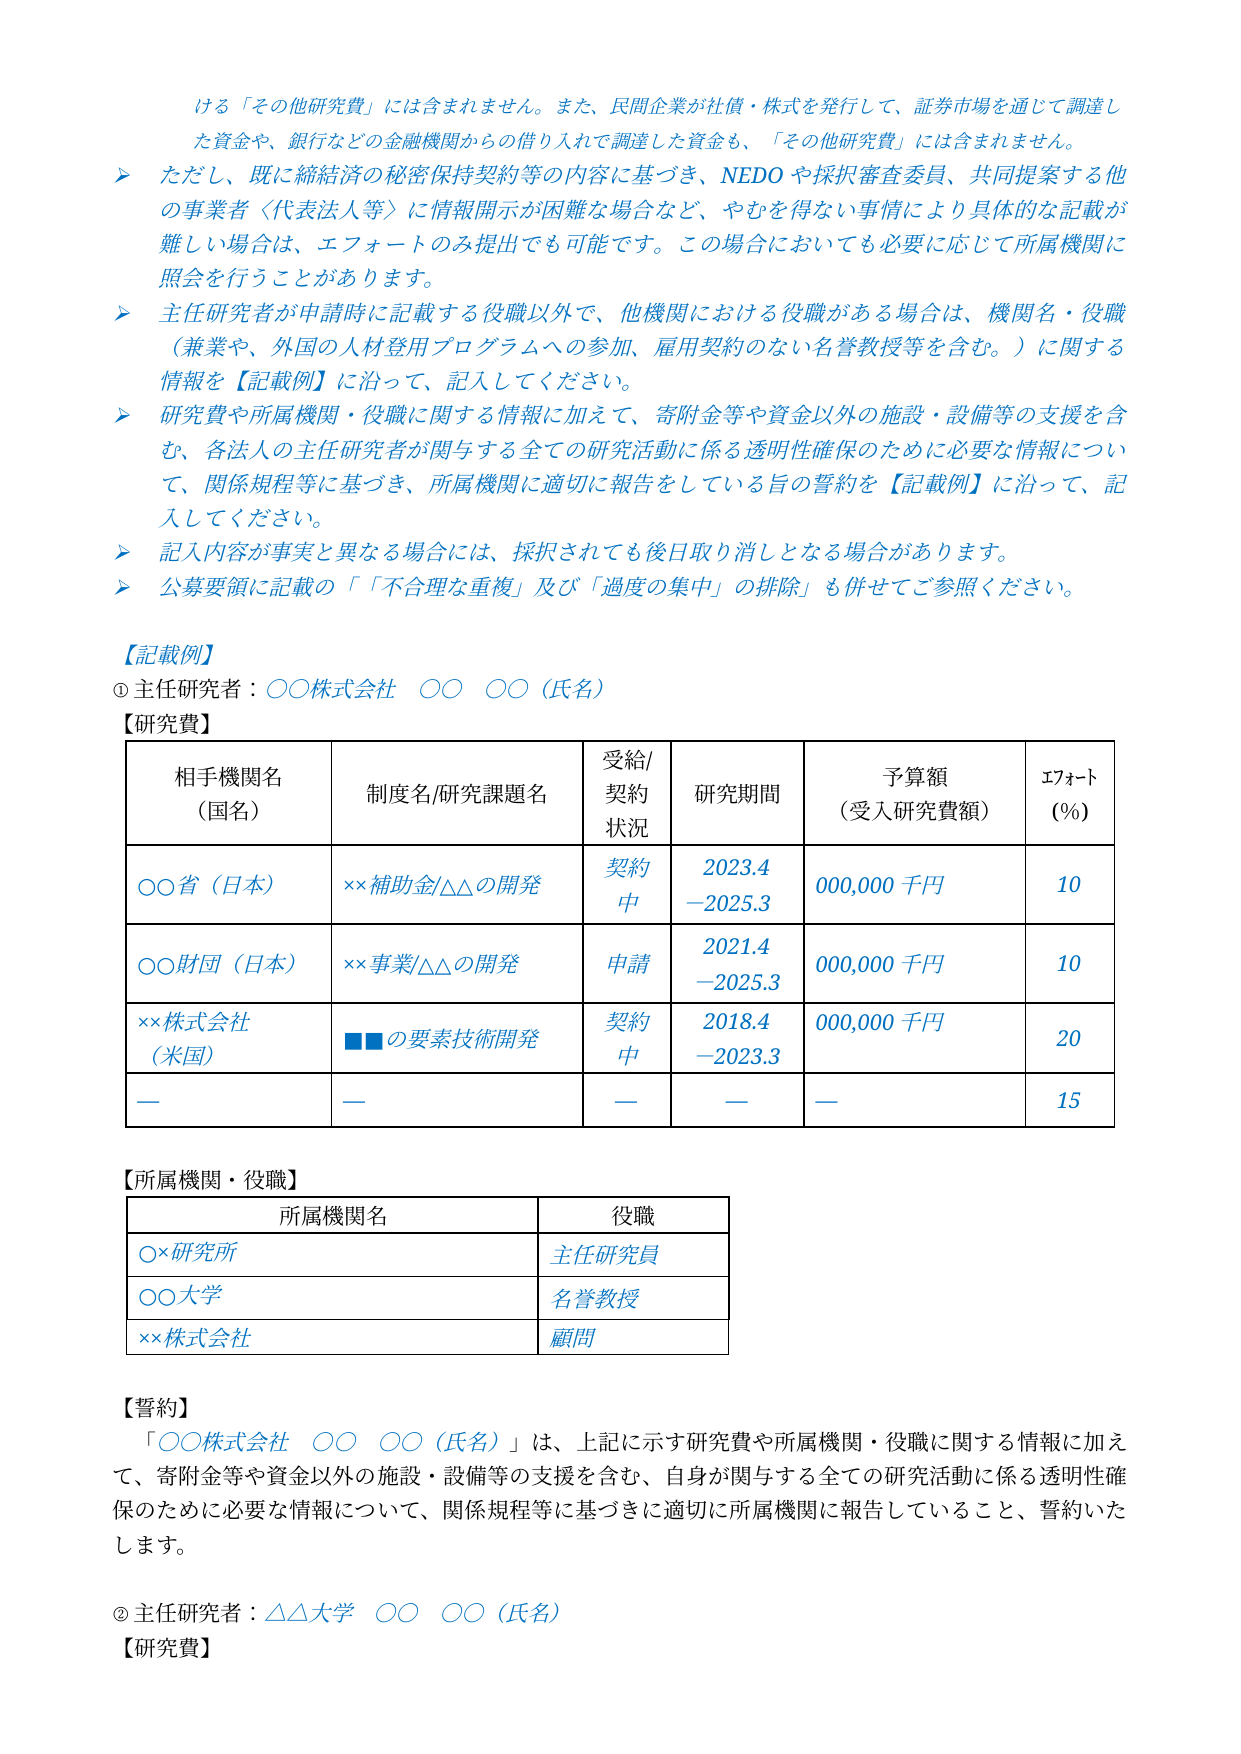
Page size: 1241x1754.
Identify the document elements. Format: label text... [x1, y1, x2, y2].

text ②主任研究者：△△大学 ○○ ○○（氏名） [112, 1595, 1128, 1629]
table_cell 000,000千円 [805, 846, 1025, 923]
table_cell 顧問 [539, 1320, 728, 1354]
table_cell ■■の要素技術開発 [332, 1004, 582, 1072]
table_cell ― [805, 1074, 1025, 1126]
table_cell 000,000千円 [805, 925, 1025, 1002]
table_cell 20 [1026, 1004, 1114, 1072]
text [143, 89, 1128, 157]
table_cell 000,000千円 [805, 1004, 1025, 1072]
text 【研究費】 [112, 706, 1128, 740]
table_header 予算額 （受入研究費額） [805, 742, 1025, 844]
table_cell ○○財団（日本） [127, 925, 331, 1002]
table_cell 2021.4 －2025.3 [672, 925, 803, 1002]
list 記入内容が事実と異なる場合には、採択されても後日取り消しとなる場合があります。 [112, 534, 1128, 568]
table_cell 主任研究員 [539, 1234, 728, 1276]
table_header 制度名/研究課題名 [332, 742, 582, 844]
text 【研究費】 [112, 1629, 1128, 1664]
table_cell 2018.4 －2023.3 [672, 1004, 803, 1072]
table_cell ××株式会社 （米国） [127, 1004, 331, 1072]
table_cell ○○大学 [128, 1277, 537, 1319]
table_header ｴﾌｫｰﾄ (％) [1026, 742, 1114, 844]
list 主任研究者が申請時に記載する役職以外で、他機関における役職がある場合は、機関名・役職（兼業や、外国の人材登用プログラムへの参加、雇用契約のない名誉教授等を含む。）に関する情報を【記載例】に沿って、記入してください。 [112, 294, 1128, 397]
table_cell 契約中 [584, 1004, 670, 1072]
table_cell 10 [1026, 925, 1114, 1002]
table_cell 10 [1026, 846, 1114, 923]
table_header 相手機関名 （国名） [127, 742, 331, 844]
table_cell ― [127, 1074, 331, 1126]
table_cell ○×研究所 [128, 1234, 537, 1276]
table_cell 契約中 [584, 846, 670, 923]
table_header 所属機関名 [128, 1198, 537, 1232]
text 「○○株式会社 ○○ ○○（氏名）」は、上記に示す研究費や所属機関・役職に関する情報に加えて、寄附金等や資金以外の施設・設備等の支援を含む、自身が関与する全ての研究活動に係る透明性確保のために必要な情報について、関係規程等に基づきに適切に所属機関に報告していること、誓約いたします。 [112, 1424, 1128, 1561]
table_cell ××事業/△△の開発 [332, 925, 582, 1002]
table_header 役職 [539, 1198, 728, 1232]
table_header 研究期間 [672, 742, 803, 844]
table_cell 2023.4 －2025.3 [672, 846, 803, 923]
text 【誓約】 [112, 1389, 1128, 1424]
table_cell ○○省（日本） [127, 846, 331, 923]
table_header 受給/契約 状況 [584, 742, 670, 844]
table_cell ××補助金/△△の開発 [332, 846, 582, 923]
table_cell 申請 [584, 925, 670, 1002]
text 【所属機関・役職】 [112, 1162, 1128, 1196]
table_cell ××株式会社 [127, 1320, 537, 1354]
table_cell 名誉教授 [539, 1277, 728, 1319]
list ただし、既に締結済の秘密保持契約等の内容に基づき、NEDOや採択審査委員、共同提案する他の事業者〈代表法人等〉に情報開示が困難な場合など、やむを得ない事情により具体的な記載が難しい場合は、エフォートのみ提出でも可能です。この場合においても必要に応じて所属機関に照会を行うことがあります。 [112, 157, 1128, 294]
table_cell 15 [1026, 1074, 1114, 1126]
table_cell ― [332, 1074, 582, 1126]
text ①主任研究者：○○株式会社 ○○ ○○（氏名） [112, 671, 1128, 706]
list 公募要領に記載の「「不合理な重複」及び「過度の集中」の排除」も併せてご参照ください。 [112, 568, 1128, 603]
table_cell ― [672, 1074, 803, 1126]
table_cell ― [584, 1074, 670, 1126]
text 【記載例】 [112, 637, 1128, 671]
list 研究費や所属機関・役職に関する情報に加えて、寄附金等や資金以外の施設・設備等の支援を含む、各法人の主任研究者が関与する全ての研究活動に係る透明性確保のために必要な情報について、関係規程等に基づき、所属機関に適切に報告をしている旨の誓約を【記載例】に沿って、記入してください。 [112, 397, 1128, 534]
